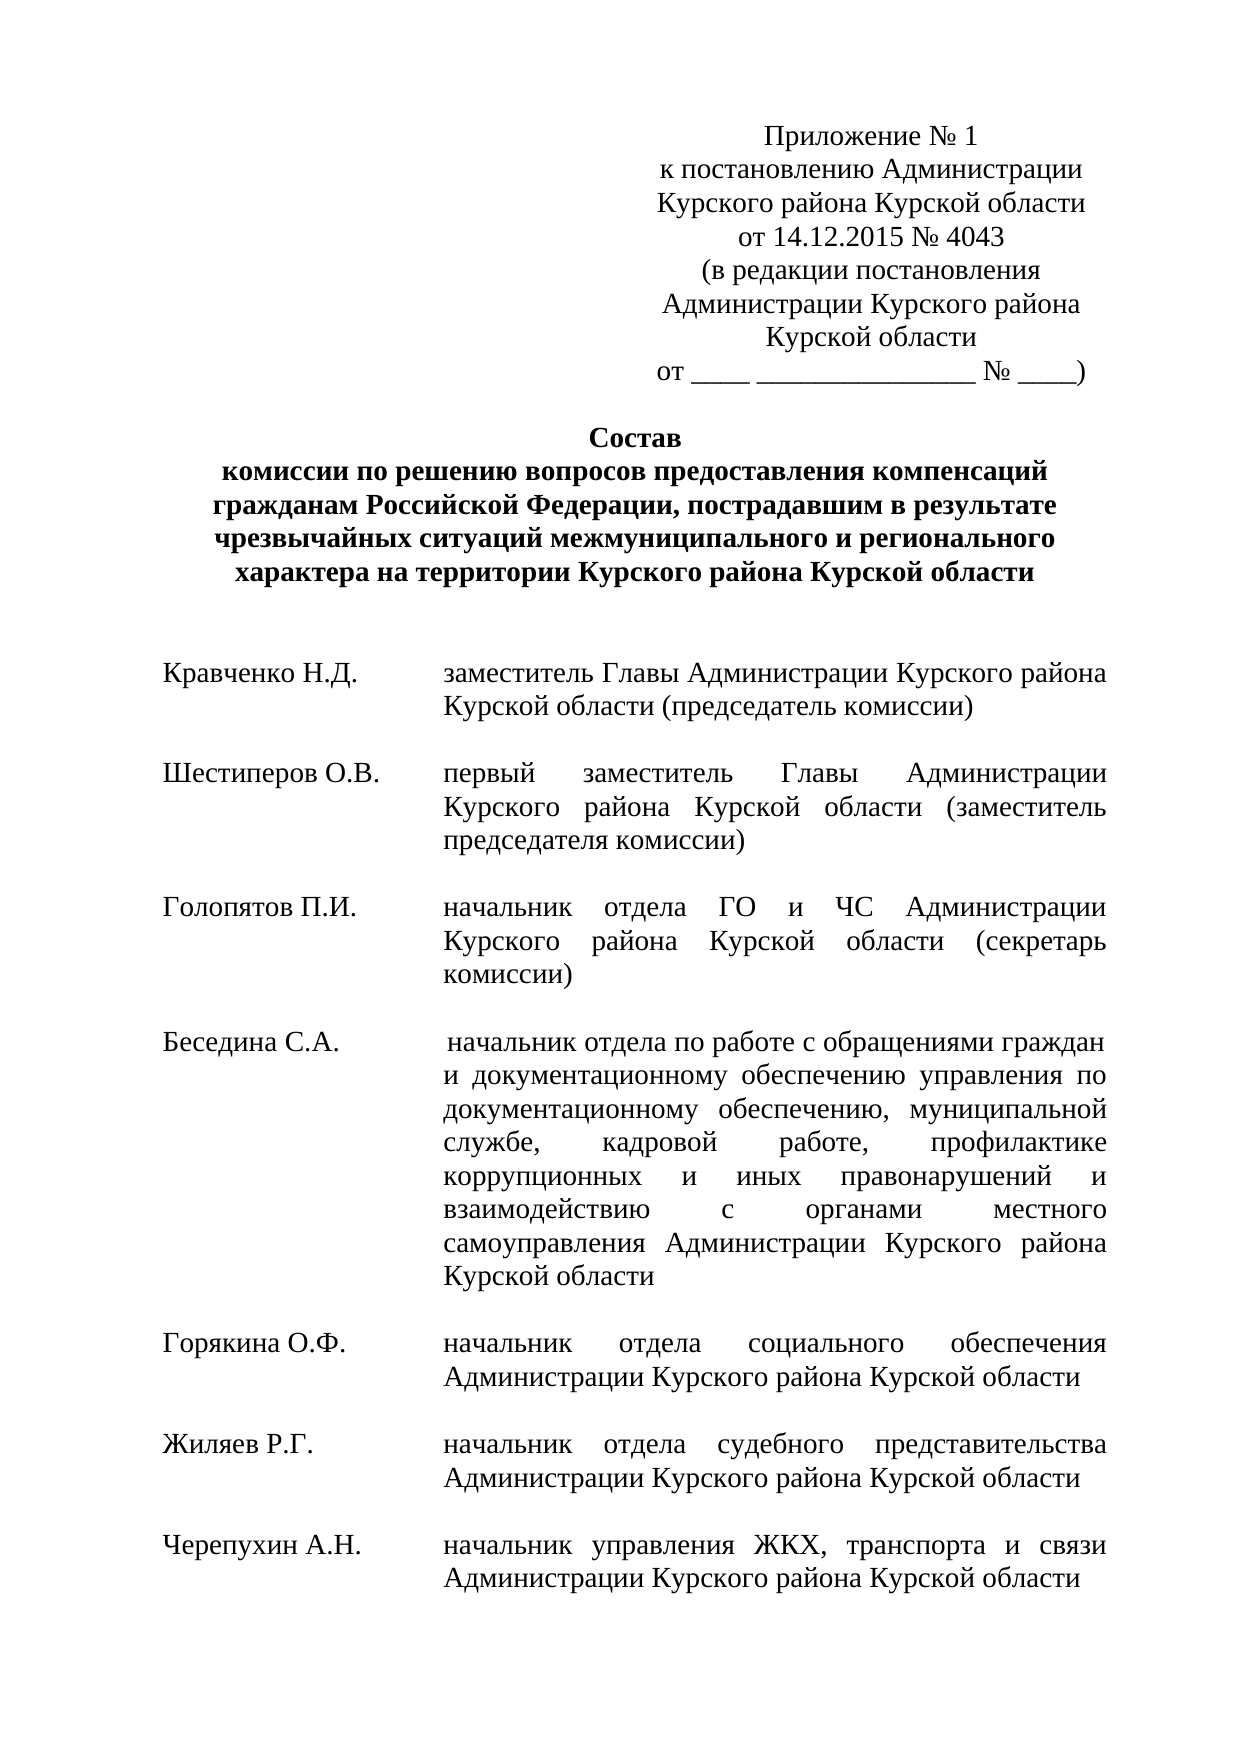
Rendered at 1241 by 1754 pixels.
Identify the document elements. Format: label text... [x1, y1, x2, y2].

text Курской области [635, 319, 1107, 353]
text Жиляев Р.Г. начальник отдела судебного представительства Администрации Курского района Курской области [162, 1426, 1107, 1493]
text Кравченко Н.Д. заместитель Главы Администрации Курского района Курской области (председатель комиссии) [162, 655, 1107, 722]
text комиссии по решению вопросов предоставления компенсаций гражданам Российской Федерации, пострадавшим в результате чрезвычайных ситуаций межмуниципального и регионального характера на территории Курского района Курской области [162, 453, 1107, 588]
text Голопятов П.И. начальник отдела ГО и ЧС Администрации Курского района Курской области (секретарь комиссии) [162, 889, 1107, 990]
text от 14.12.2015 № 4043 [635, 219, 1107, 252]
text Шестиперов О.В. первый заместитель Главы Администрации Курского района Курской области (заместитель председателя комиссии) [162, 755, 1107, 856]
text Черепухин А.Н. начальник управления ЖКХ, транспорта и связи Администрации Курского района Курской области [162, 1527, 1107, 1594]
text к постановлению Администрации [635, 152, 1107, 185]
text Приложение № 1 [635, 118, 1107, 152]
text Беседина С.А. начальник отдела по работе с обращениями граждан и документационному обеспечению управления по документационному обеспечению, муниципальной службе, кадровой работе, профилактике коррупционных и иных правонарушений и взаимодействию с органами местного самоуправления Администрации Курского района Курской области [162, 1024, 1107, 1292]
text Администрации Курского района [635, 286, 1107, 319]
text Состав [162, 420, 1107, 453]
text от ____ _______________ № ____) [635, 353, 1107, 386]
text (в редакции постановления [635, 252, 1107, 286]
text Курского района Курской области [635, 185, 1107, 219]
text Горякина О.Ф. начальник отдела социального обеспечения Администрации Курского района Курской области [162, 1326, 1107, 1393]
